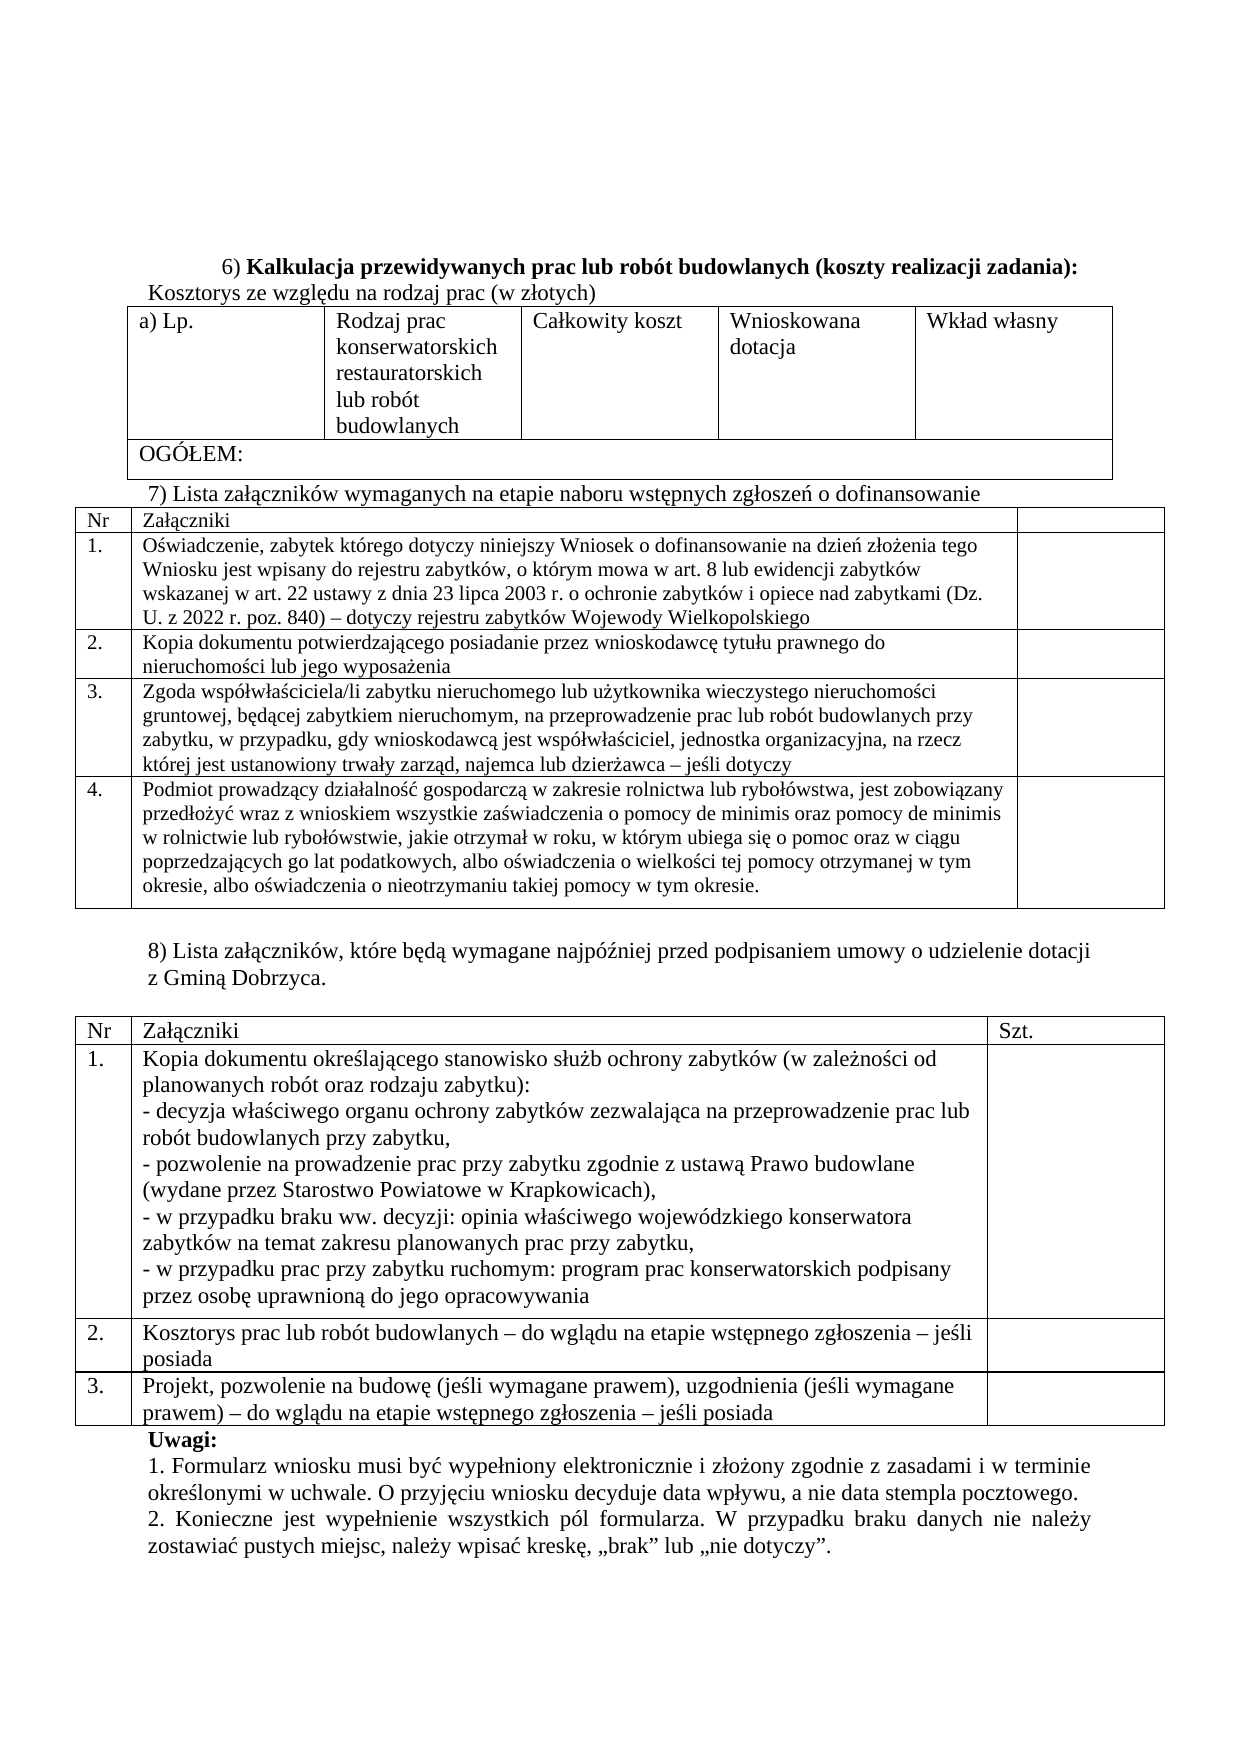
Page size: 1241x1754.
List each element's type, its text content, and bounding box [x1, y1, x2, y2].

text 8) Lista załączników, które będą wymagane najpóźniej przed podpisaniem umowy o udzielenie dotacji z Gminą Dobrzyca. [148, 937, 1093, 990]
text 7) Lista załączników wymaganych na etapie naboru wstępnych zgłoszeń o dofinansowanie [148, 480, 1093, 507]
table_cell [988, 1045, 1164, 1318]
table_cell [1018, 679, 1164, 776]
table_header Wkład własny [916, 307, 1112, 438]
table_header Całkowity koszt [522, 307, 718, 438]
table_cell [988, 1373, 1164, 1425]
text 2. Konieczne jest wypełnienie wszystkich pól formularza. W przypadku braku danych nie należy zostawiać pustych miejsc, należy wpisać kreskę, „brak” lub „nie dotyczy”. [148, 1505, 1093, 1558]
table_cell [1018, 533, 1164, 629]
table_header [1018, 508, 1164, 532]
table_cell 4. [76, 777, 131, 907]
text Uwagi: [148, 1426, 1093, 1453]
table_cell 3. [76, 1373, 131, 1425]
table_cell Kopia dokumentu potwierdzającego posiadanie przez wnioskodawcę tytułu prawnego do nieruchomości lub jego wyposażenia [132, 630, 1017, 678]
table_cell Projekt, pozwolenie na budowę (jeśli wymagane prawem), uzgodnienia (jeśli wymagane prawem) – do wglądu na etapie wstępnego zgłoszenia – jeśli posiada [132, 1373, 987, 1425]
table_cell 1. [76, 1045, 131, 1318]
table_cell [1018, 777, 1164, 907]
table_cell Kosztorys prac lub robót budowlanych – do wglądu na etapie wstępnego zgłoszenia – jeśli posiada [132, 1319, 987, 1371]
table_header Nr [76, 1017, 131, 1044]
table_header Nr [76, 508, 131, 532]
table_cell [988, 1319, 1164, 1371]
table_header Załączniki [132, 1017, 987, 1044]
table_cell 2. [76, 1319, 131, 1371]
table_header Szt. [988, 1017, 1164, 1044]
table_cell 3. [76, 679, 131, 776]
text 1. Formularz wniosku musi być wypełniony elektronicznie i złożony zgodnie z zasadami i w terminie określonymi w uchwale. O przyjęciu wniosku decyduje data wpływu, a nie data stempla pocztowego. [148, 1453, 1093, 1505]
table_cell OGÓŁEM: [128, 440, 1112, 479]
table_header Wnioskowana dotacja [719, 307, 915, 438]
list 6) Kalkulacja przewidywanych prac lub robót budowlanych (koszty realizacji zadania): Kosztorys ze względu na rodzaj prac (w złotych) [148, 253, 1093, 306]
table_header a) Lp. [128, 307, 324, 438]
table_cell 2. [76, 630, 131, 678]
table_header Rodzaj prac konserwatorskich restauratorskich lub robót budowlanych [325, 307, 521, 438]
table_cell Kopia dokumentu określającego stanowisko służb ochrony zabytków (w zależności od planowanych robót oraz rodzaju zabytku): - decyzja właściwego organu ochrony zabytków zezwalająca na przeprowadzenie prac lub robót budowlanych przy zabytku, - pozwolenie na prowadzenie prac przy zabytku zgodnie z ustawą Prawo budowlane (wydane przez Starostwo Powiatowe w Krapkowicach), - w przypadku braku ww. decyzji: opinia właściwego wojewódzkiego konserwatora zabytków na temat zakresu planowanych prac przy zabytku, - w przypadku prac przy zabytku ruchomym: program prac konserwatorskich podpisany przez osobę uprawnioną do jego opracowywania [132, 1045, 987, 1318]
table_cell Podmiot prowadzący działalność gospodarczą w zakresie rolnictwa lub rybołówstwa, jest zobowiązany przedłożyć wraz z wnioskiem wszystkie zaświadczenia o pomocy de minimis oraz pomocy de minimis w rolnictwie lub rybołówstwie, jakie otrzymał w roku, w którym ubiega się o pomoc oraz w ciągu poprzedzających go lat podatkowych, albo oświadczenia o wielkości tej pomocy otrzymanej w tym okresie, albo oświadczenia o nieotrzymaniu takiej pomocy w tym okresie. [132, 777, 1017, 907]
table_cell [1018, 630, 1164, 678]
table_cell Zgoda współwłaściciela/li zabytku nieruchomego lub użytkownika wieczystego nieruchomości gruntowej, będącej zabytkiem nieruchomym, na przeprowadzenie prac lub robót budowlanych przy zabytku, w przypadku, gdy wnioskodawcą jest współwłaściciel, jednostka organizacyjna, na rzecz której jest ustanowiony trwały zarząd, najemca lub dzierżawca – jeśli dotyczy [132, 679, 1017, 776]
table_cell Oświadczenie, zabytek którego dotyczy niniejszy Wniosek o dofinansowanie na dzień złożenia tego Wniosku jest wpisany do rejestru zabytków, o którym mowa w art. 8 lub ewidencji zabytków wskazanej w art. 22 ustawy z dnia 23 lipca 2003 r. o ochronie zabytków i opiece nad zabytkami (Dz. U. z 2022 r. poz. 840) – dotyczy rejestru zabytków Wojewody Wielkopolskiego [132, 533, 1017, 629]
table_cell 1. [76, 533, 131, 629]
table_header Załączniki [132, 508, 1017, 532]
